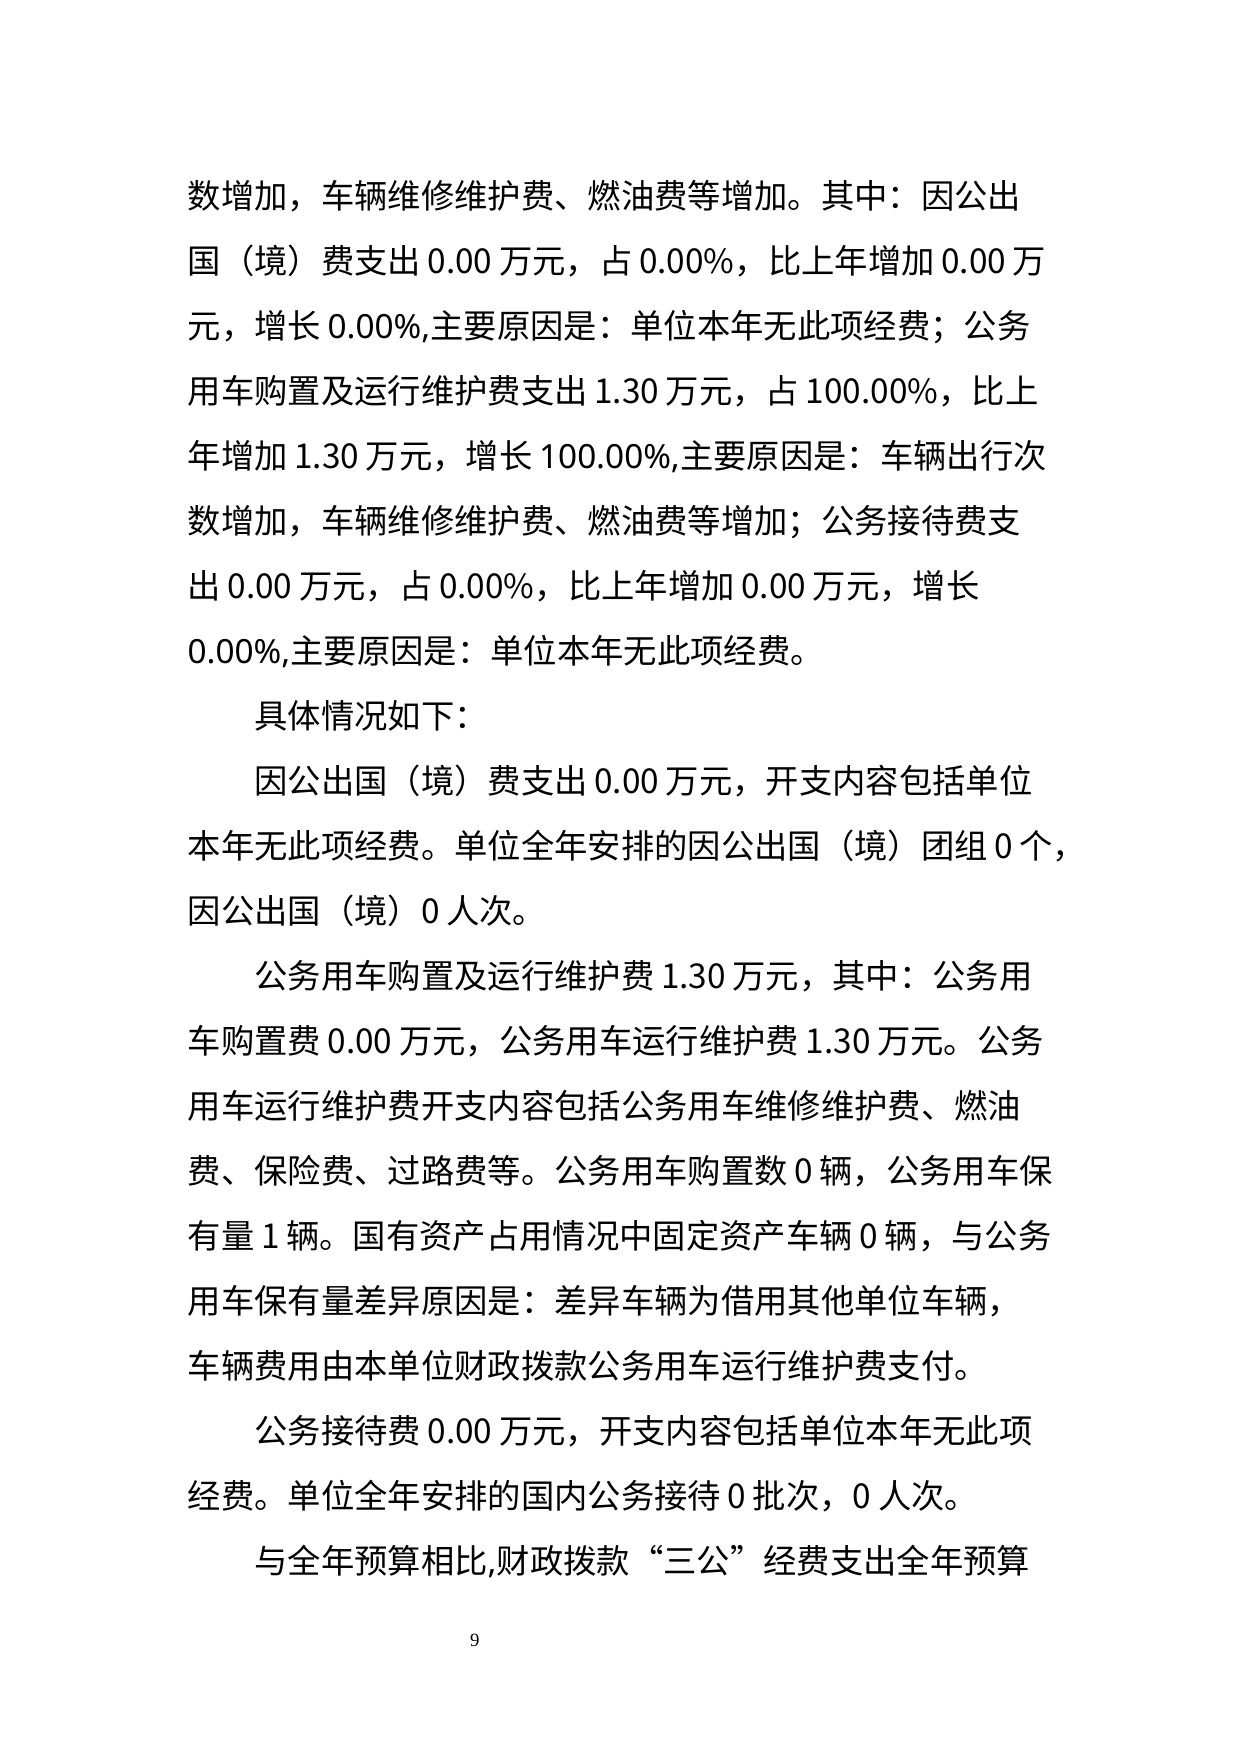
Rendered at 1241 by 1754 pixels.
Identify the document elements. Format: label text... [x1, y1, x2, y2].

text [187, 162, 1053, 682]
text 公务用车购置及运行维护费1.30万元，其中：公务用车购置费0.00万元，公务用车运行维护费1.30万元。公务用车运行维护费开支内容包括公务用车维修维护费、燃油费、保险费、过路费等。公务用车购置数0辆，公务用车保有量1辆。国有资产占用情况中固定资产车辆0辆，与公务用车保有量差异原因是：差异车辆为借用其他单位车辆，车辆费用由本单位财政拨款公务用车运行维护费支付。 [187, 942, 1053, 1397]
text 公务接待费0.00万元，开支内容包括单位本年无此项经费。单位全年安排的国内公务接待0批次，0人次。 [187, 1397, 1053, 1527]
text 因公出国（境）费支出0.00万元，开支内容包括单位本年无此项经费。单位全年安排的因公出国（境）团组0个，因公出国（境）0人次。 [187, 747, 1053, 942]
text 具体情况如下： [187, 682, 1053, 747]
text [187, 1527, 1053, 1592]
